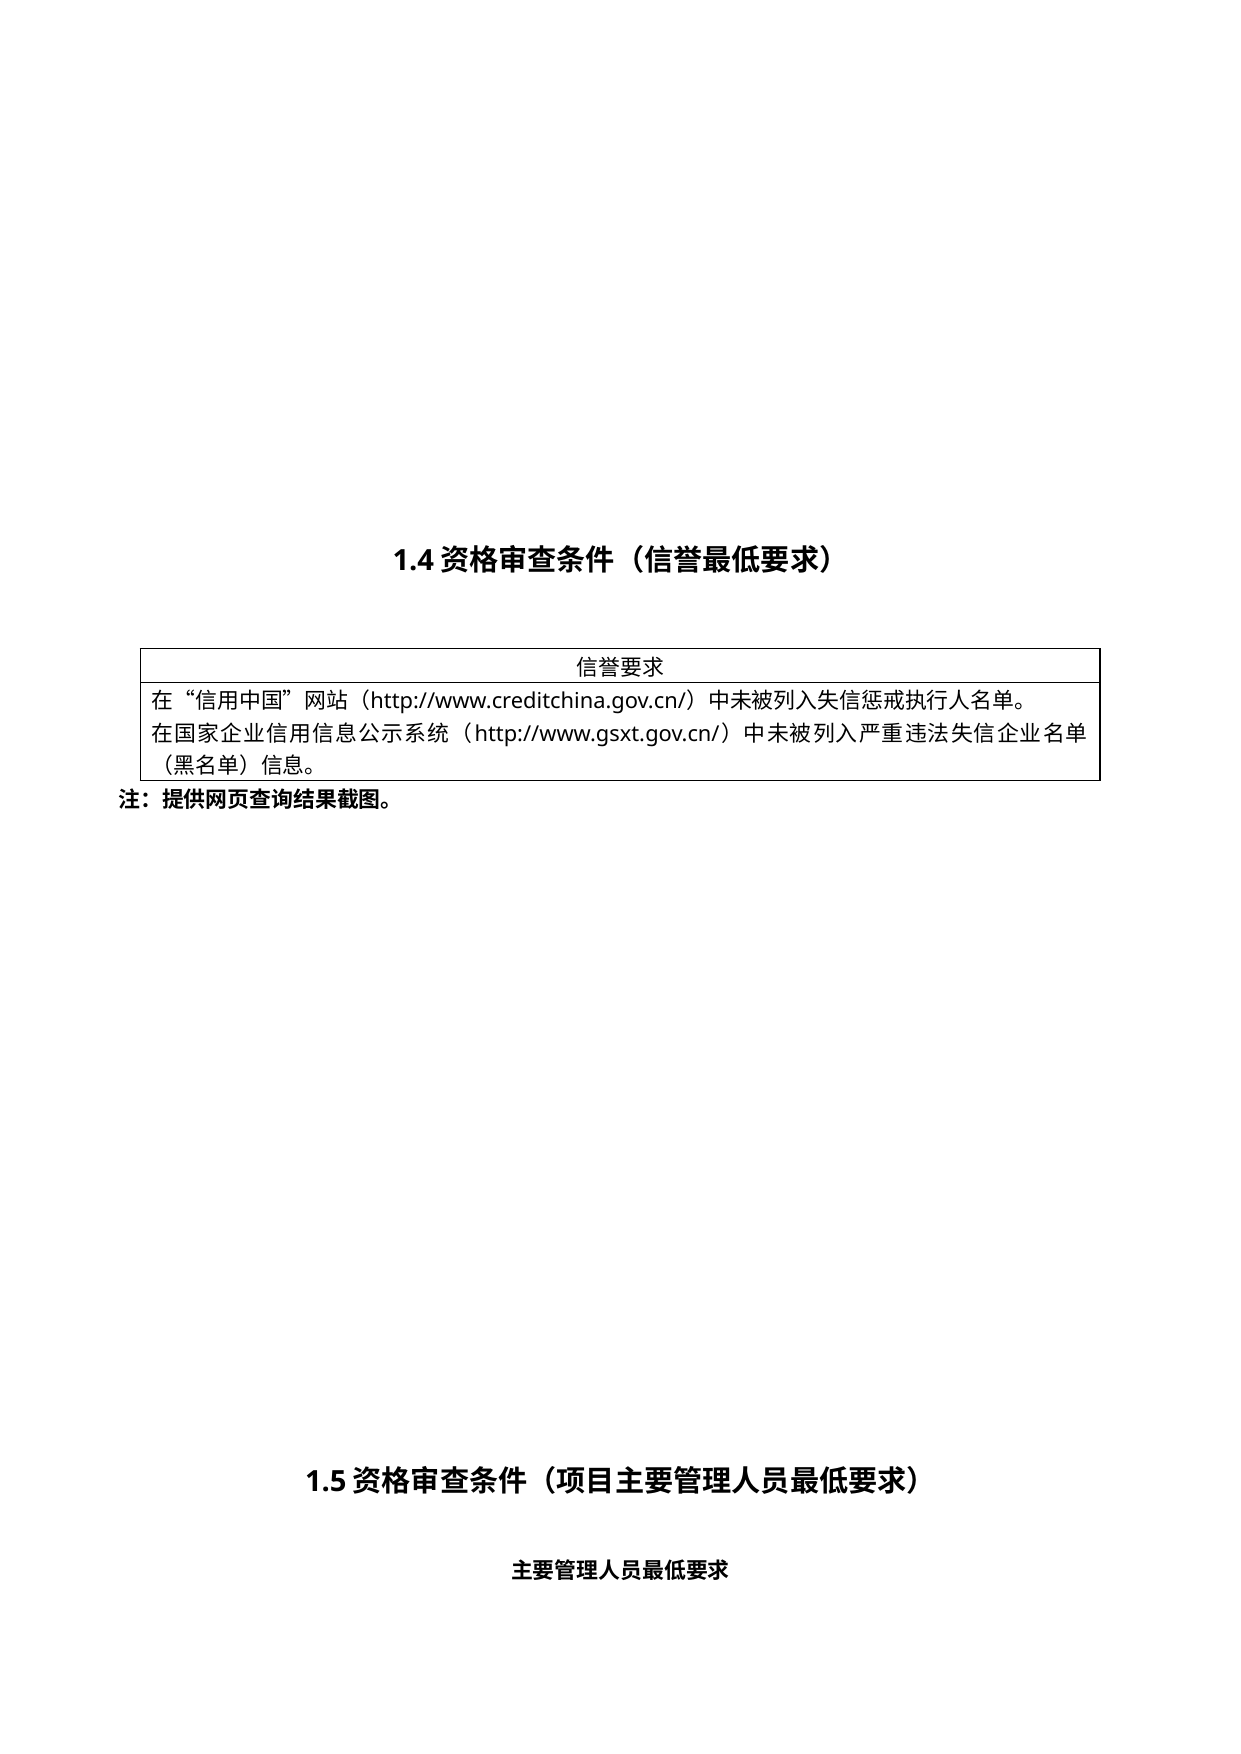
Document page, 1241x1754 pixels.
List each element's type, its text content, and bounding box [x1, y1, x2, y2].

text 主要管理人员最低要求 [118, 1552, 1122, 1585]
text 1.5资格审查条件（项目主要管理人员最低要求） [118, 1446, 1122, 1511]
table_cell 在“信用中国”网站（http://www.creditchina.gov.cn/）中未被列入失信惩戒执行人名单。 在国家企业信用信息公示系统（http://www.gsxt.gov.cn/）中未被列入严重违法失信企业名单（黑名单）信息。 [141, 683, 1099, 780]
text 注：提供网页查询结果截图。 [118, 781, 1122, 814]
table_header 信誉要求 [141, 649, 1099, 682]
text 1.4资格审查条件（信誉最低要求） [118, 525, 1122, 590]
